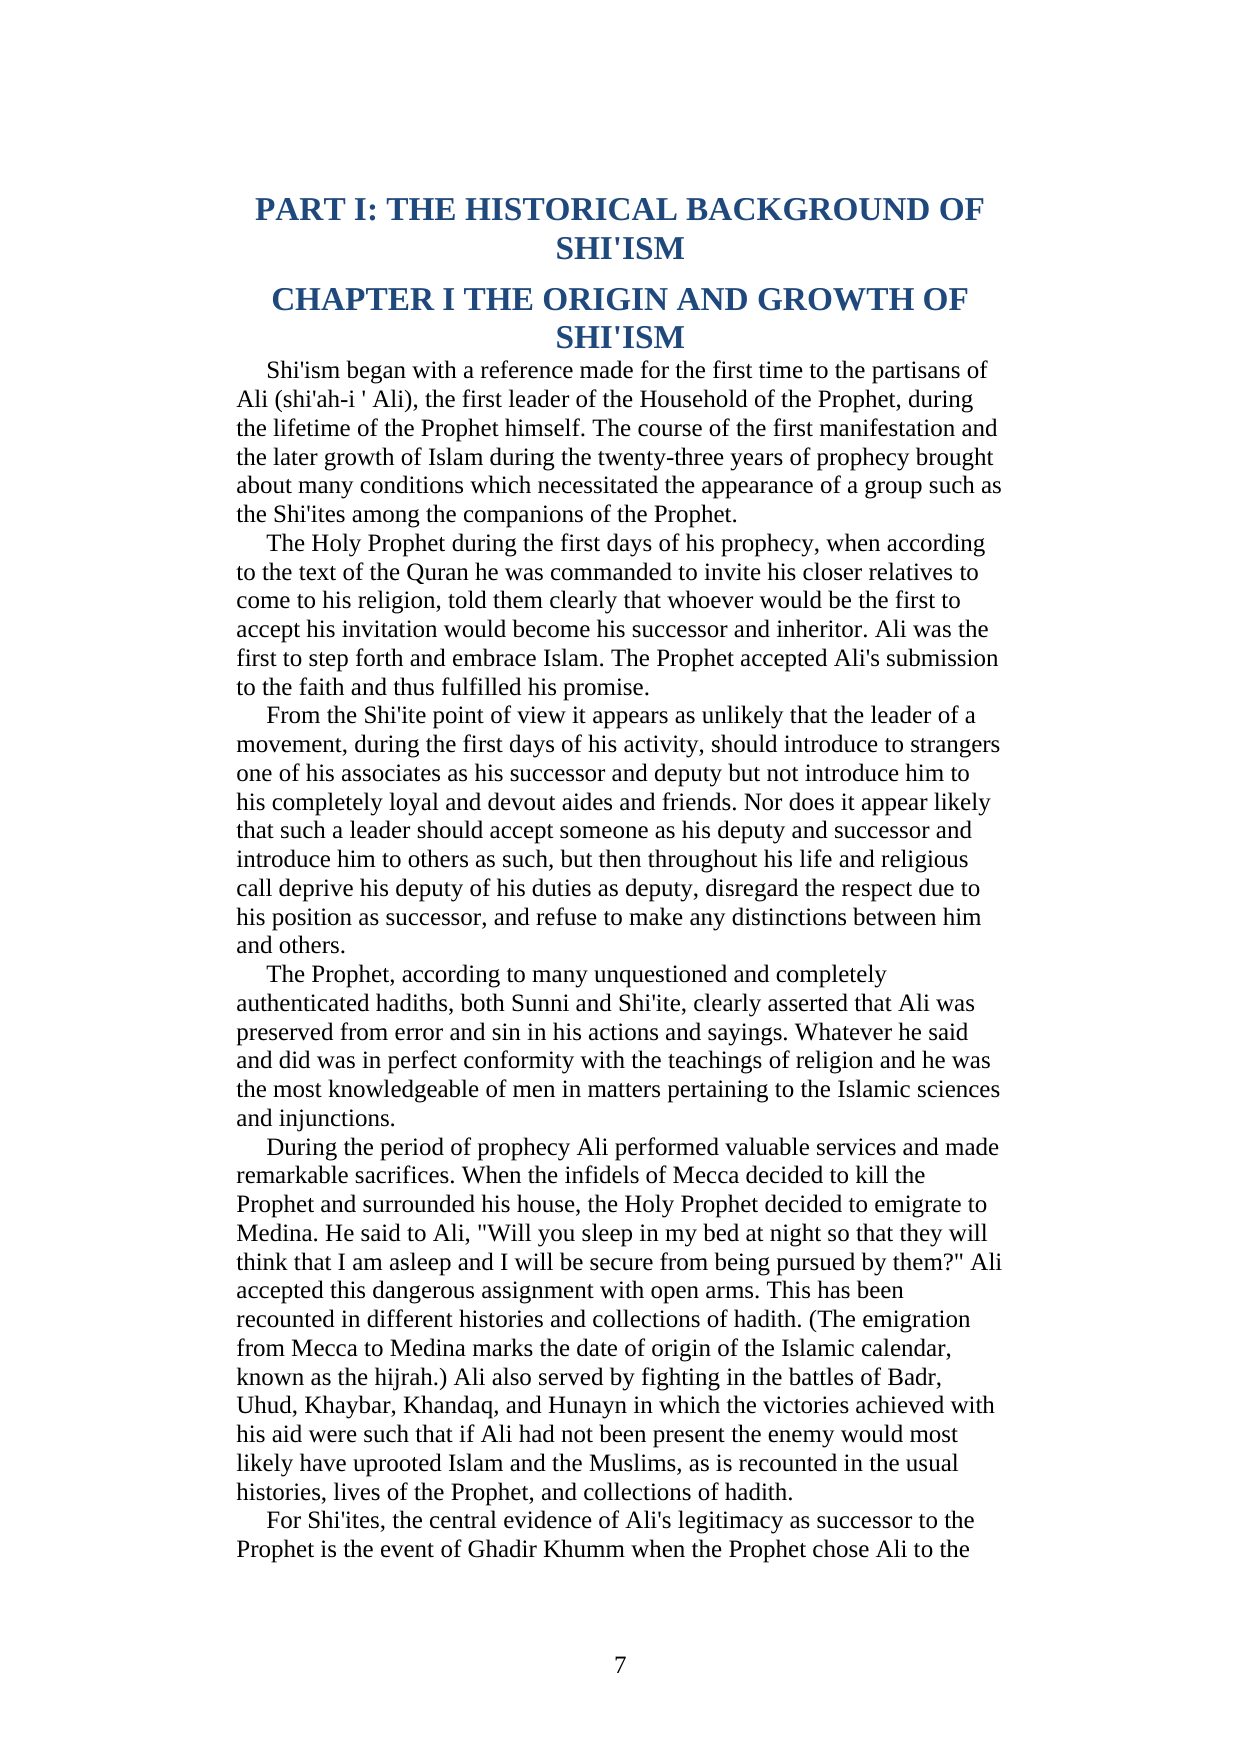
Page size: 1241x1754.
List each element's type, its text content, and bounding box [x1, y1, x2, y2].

text The Holy Prophet during the first days of his prophecy, when according to the text of the Quran he was commanded to invite his closer relatives to come to his religion, told them clearly that whoever would be the first to accept his invitation would become his successor and inheritor. Ali was the first to step forth and embrace Islam. The Prophet accepted Ali's submission to the faith and thus fulfilled his promise. [236, 528, 1004, 701]
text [236, 1506, 1004, 1563]
text The Prophet, according to many unquestioned and completely authenticated hadiths, both Sunni and Shi'ite, clearly asserted that Ali was preserved from error and sin in his actions and sayings. Whatever he said and did was in perfect conformity with the teachings of religion and he was the most knowledgeable of men in matters pertaining to the Islamic sciences and injunctions. [236, 959, 1004, 1132]
text During the period of prophecy Ali performed valuable services and made remarkable sacrifices. When the infidels of Mecca decided to kill the Prophet and surrounded his house, the Holy Prophet decided to emigrate to Medina. He said to Ali, "Will you sleep in my bed at night so that they will think that I am asleep and I will be secure from being pursued by them?" Ali accepted this dangerous assignment with open arms. This has been recounted in different histories and collections of hadith. (The emigration from Mecca to Medina marks the date of origin of the Islamic calendar, known as the hijrah.) Ali also served by fighting in the battles of Badr, Uhud, Khaybar, Khandaq, and Hunayn in which the victories achieved with his aid were such that if Ali had not been present the enemy would most likely have uprooted Islam and the Muslims, as is recounted in the usual histories, lives of the Prophet, and collections of hadith. [236, 1132, 1004, 1506]
subtitle PART I: THE HISTORICAL BACKGROUND OF SHI'ISM [236, 190, 1004, 266]
text Shi'ism began with a reference made for the first time to the partisans of Ali (shi'ah-i ' Ali), the first leader of the Household of the Prophet, during the lifetime of the Prophet himself. The course of the first manifestation and the later growth of Islam during the twenty-three years of prophecy brought about many conditions which necessitated the appearance of a group such as the Shi'ites among the companions of the Prophet. [236, 356, 1004, 528]
subtitle CHAPTER I THE ORIGIN AND GROWTH OF SHI'ISM [236, 279, 1004, 356]
text From the Shi'ite point of view it appears as unlikely that the leader of a movement, during the first days of his activity, should introduce to strangers one of his associates as his successor and deputy but not introduce him to his completely loyal and devout aides and friends. Nor does it appear likely that such a leader should accept someone as his deputy and successor and introduce him to others as such, but then throughout his life and religious call deprive his deputy of his duties as deputy, disregard the respect due to his position as successor, and refuse to make any distinctions between him and others. [236, 701, 1004, 959]
